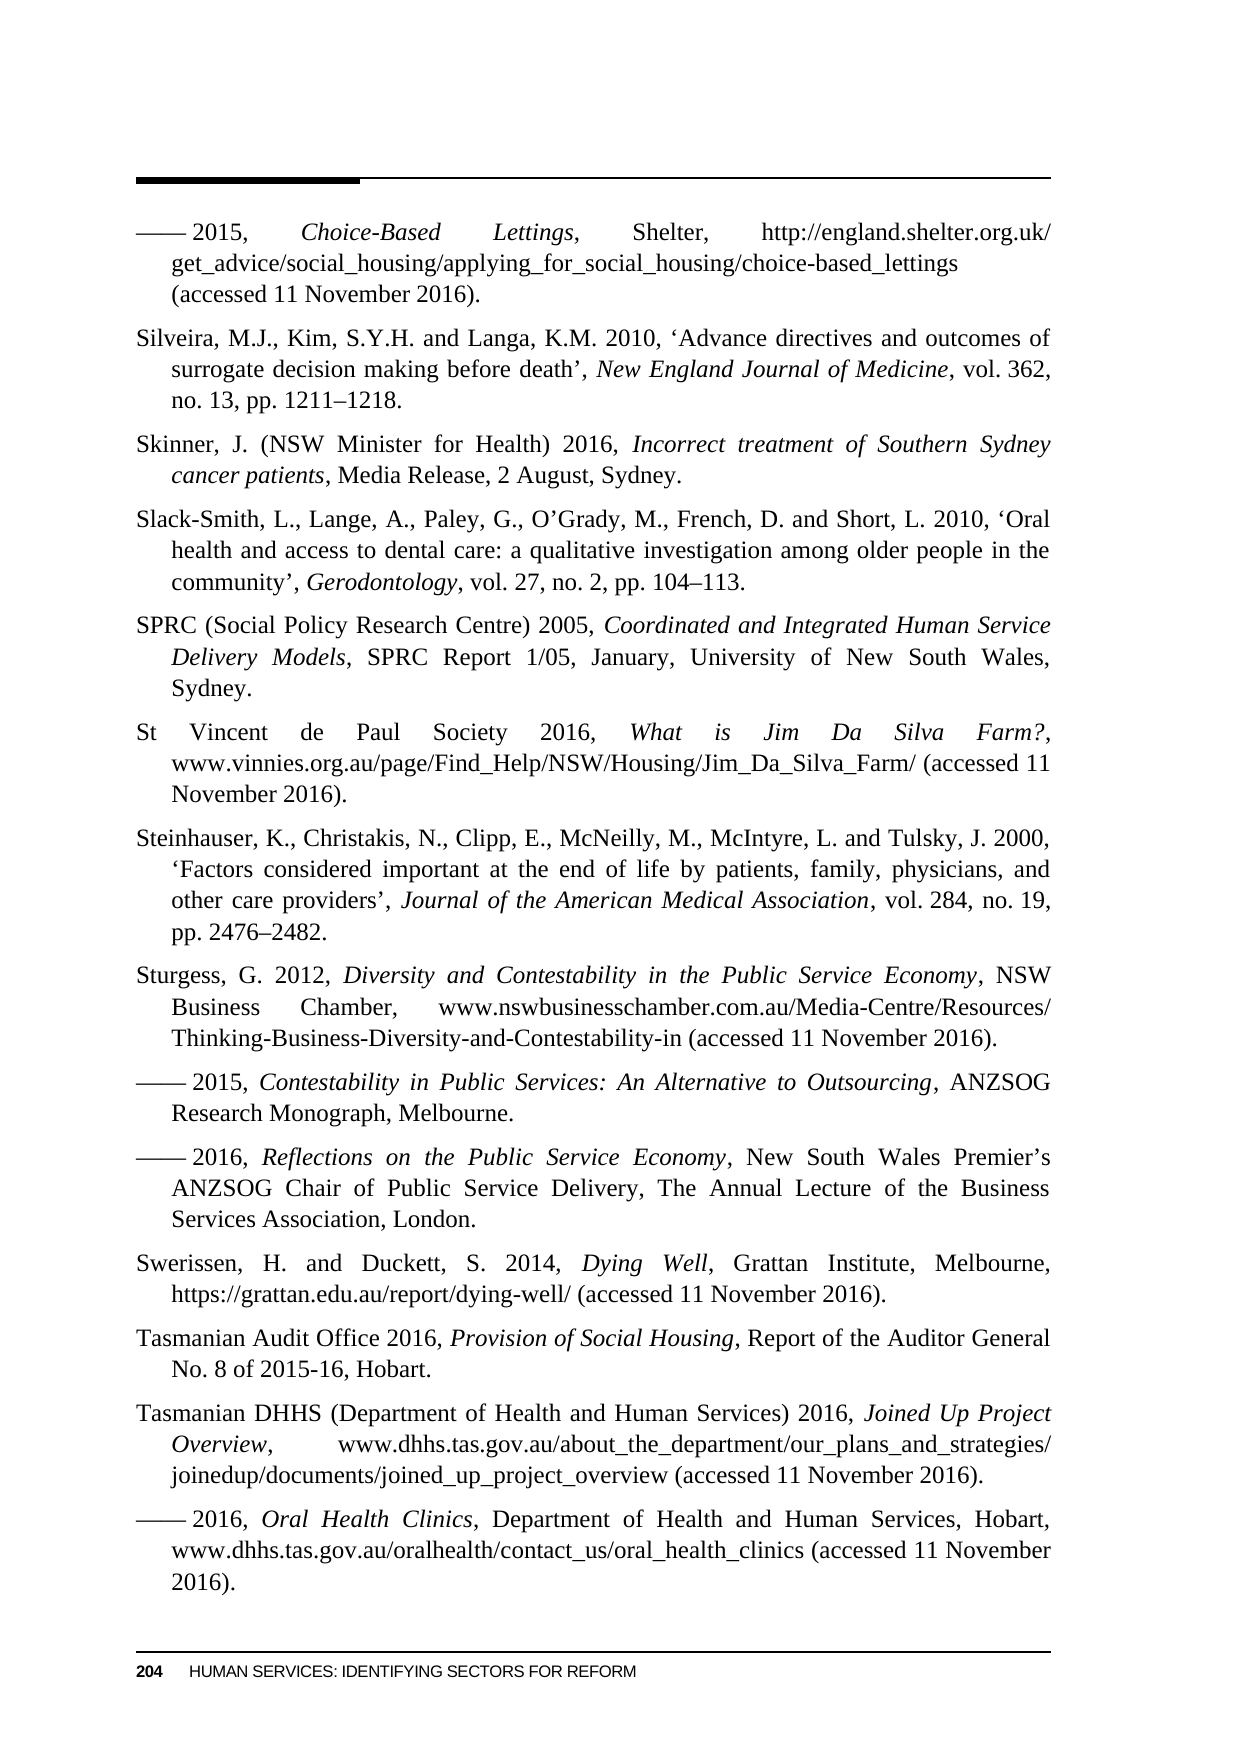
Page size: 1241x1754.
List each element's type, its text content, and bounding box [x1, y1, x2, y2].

text Slack-Smith, L., Lange, A., Paley, G., O’Grady, M., French, D. and Short, L. 2010, ‘Oral health and access to dental care: a qualitative investigation among older people in the community’, Gerodontology, vol. 27, no. 2, pp. 104–113. [136, 502, 1051, 596]
text Silveira, M.J., Kim, S.Y.H. and Langa, K.M. 2010, ‘Advance directives and outcomes of surrogate decision making before death’, New England Journal of Medicine, vol. 362, no. 13, pp. 1211–1218. [136, 321, 1051, 414]
text SPRC (Social Policy Research Centre) 2005, Coordinated and Integrated Human Service Delivery Models, SPRC Report 1/05, January, University of New South Wales, Sydney. [136, 608, 1051, 702]
text —— 2015, Contestability in Public Services: An Alternative to Outsourcing, ANZSOG Research Monograph, Melbourne. [136, 1064, 1051, 1127]
text Steinhauser, K., Christakis, N., Clipp, E., McNeilly, M., McIntyre, L. and Tulsky, J. 2000, ‘Factors considered important at the end of life by patients, family, physicians, and other care providers’, Journal of the American Medical Association, vol. 284, no. 19, pp. 2476–2482. [136, 821, 1051, 946]
text St Vincent de Paul Society 2016, What is Jim Da Silva Farm?, www.vinnies.org.au/page/Find_Help/NSW/Housing/Jim_Da_Silva_Farm/ (accessed 11 November 2016). [136, 714, 1051, 808]
text Skinner, J. (NSW Minister for Health) 2016, Incorrect treatment of Southern Sydney cancer patients, Media Release, 2 August, Sydney. [136, 427, 1051, 489]
text —— 2016, Oral Health Clinics, Department of Health and Human Services, Hobart, www.dhhs.tas.gov.au/oralhealth/contact_us/oral_health_clinics (accessed 11 November 2016). [136, 1502, 1051, 1596]
text —— 2015, Choice-Based Lettings, Shelter, http://england.shelter.org.uk/ get_advice/social_housing/applying_for_social_housing/choice-based_lettings (accessed 11 November 2016). [136, 214, 1051, 308]
text Tasmanian DHHS (Department of Health and Human Services) 2016, Joined Up Project Overview, www.dhhs.tas.gov.au/about_the_department/our_plans_and_strategies/ joinedup/documents/joined_up_project_overview (accessed 11 November 2016). [136, 1396, 1051, 1489]
text Swerissen, H. and Duckett, S. 2014, Dying Well, Grattan Institute, Melbourne, https://grattan.edu.au/report/dying-well/ (accessed 11 November 2016). [136, 1246, 1051, 1308]
text Sturgess, G. 2012, Diversity and Contestability in the Public Service Economy, NSW Business Chamber, www.nswbusinesschamber.com.au/Media-Centre/Resources/ Thinking-Business-Diversity-and-Contestability-in (accessed 11 November 2016). [136, 958, 1051, 1052]
text Tasmanian Audit Office 2016, Provision of Social Housing, Report of the Auditor General No. 8 of 2015-16, Hobart. [136, 1321, 1051, 1383]
text —— 2016, Reflections on the Public Service Economy, New South Wales Premier’s ANZSOG Chair of Public Service Delivery, The Annual Lecture of the Business Services Association, London. [136, 1139, 1051, 1233]
